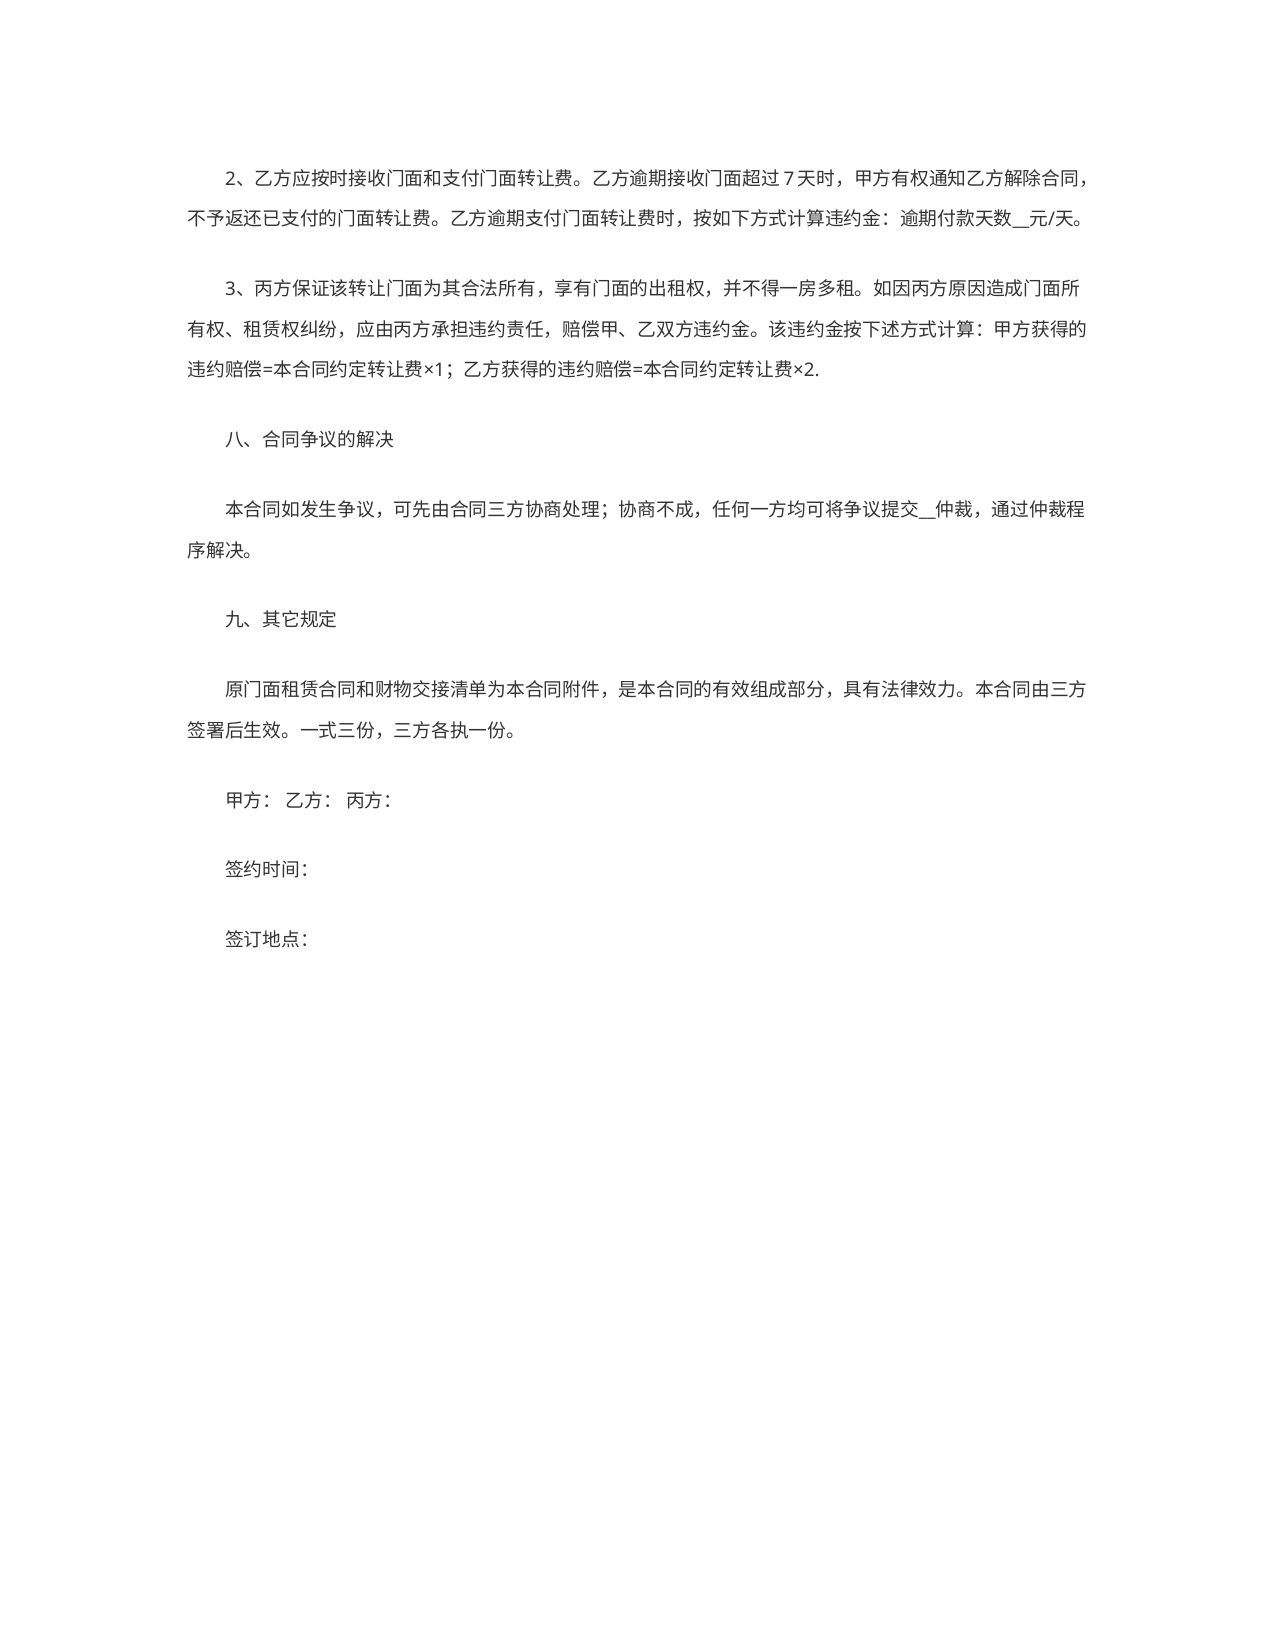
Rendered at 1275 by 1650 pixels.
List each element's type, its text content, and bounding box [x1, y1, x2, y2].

text 签订地点： [187, 911, 1087, 952]
text 原门面租赁合同和财物交接清单为本合同附件，是本合同的有效组成部分，具有法律效力。本合同由三方签署后生效。一式三份，三方各执一份。 [187, 661, 1087, 743]
text 2、乙方应按时接收门面和支付门面转让费。乙方逾期接收门面超过7天时，甲方有权通知乙方解除合同，不予返还已支付的门面转让费。乙方逾期支付门面转让费时，按如下方式计算违约金：逾期付款天数__元/天。 [187, 150, 1087, 231]
text 甲方： 乙方： 丙方： [187, 772, 1087, 812]
text 本合同如发生争议，可先由合同三方协商处理；协商不成，任何一方均可将争议提交__仲裁，通过仲裁程序解决。 [187, 481, 1087, 562]
text 3、丙方保证该转让门面为其合法所有，享有门面的出租权，并不得一房多租。如因丙方原因造成门面所有权、租赁权纠纷，应由丙方承担违约责任，赔偿甲、乙双方违约金。该违约金按下述方式计算：甲方获得的违约赔偿=本合同约定转让费×1；乙方获得的违约赔偿=本合同约定转让费×2. [187, 260, 1087, 382]
text 签约时间： [187, 842, 1087, 882]
text 八、合同争议的解决 [187, 411, 1087, 452]
text 九、其它规定 [187, 592, 1087, 632]
